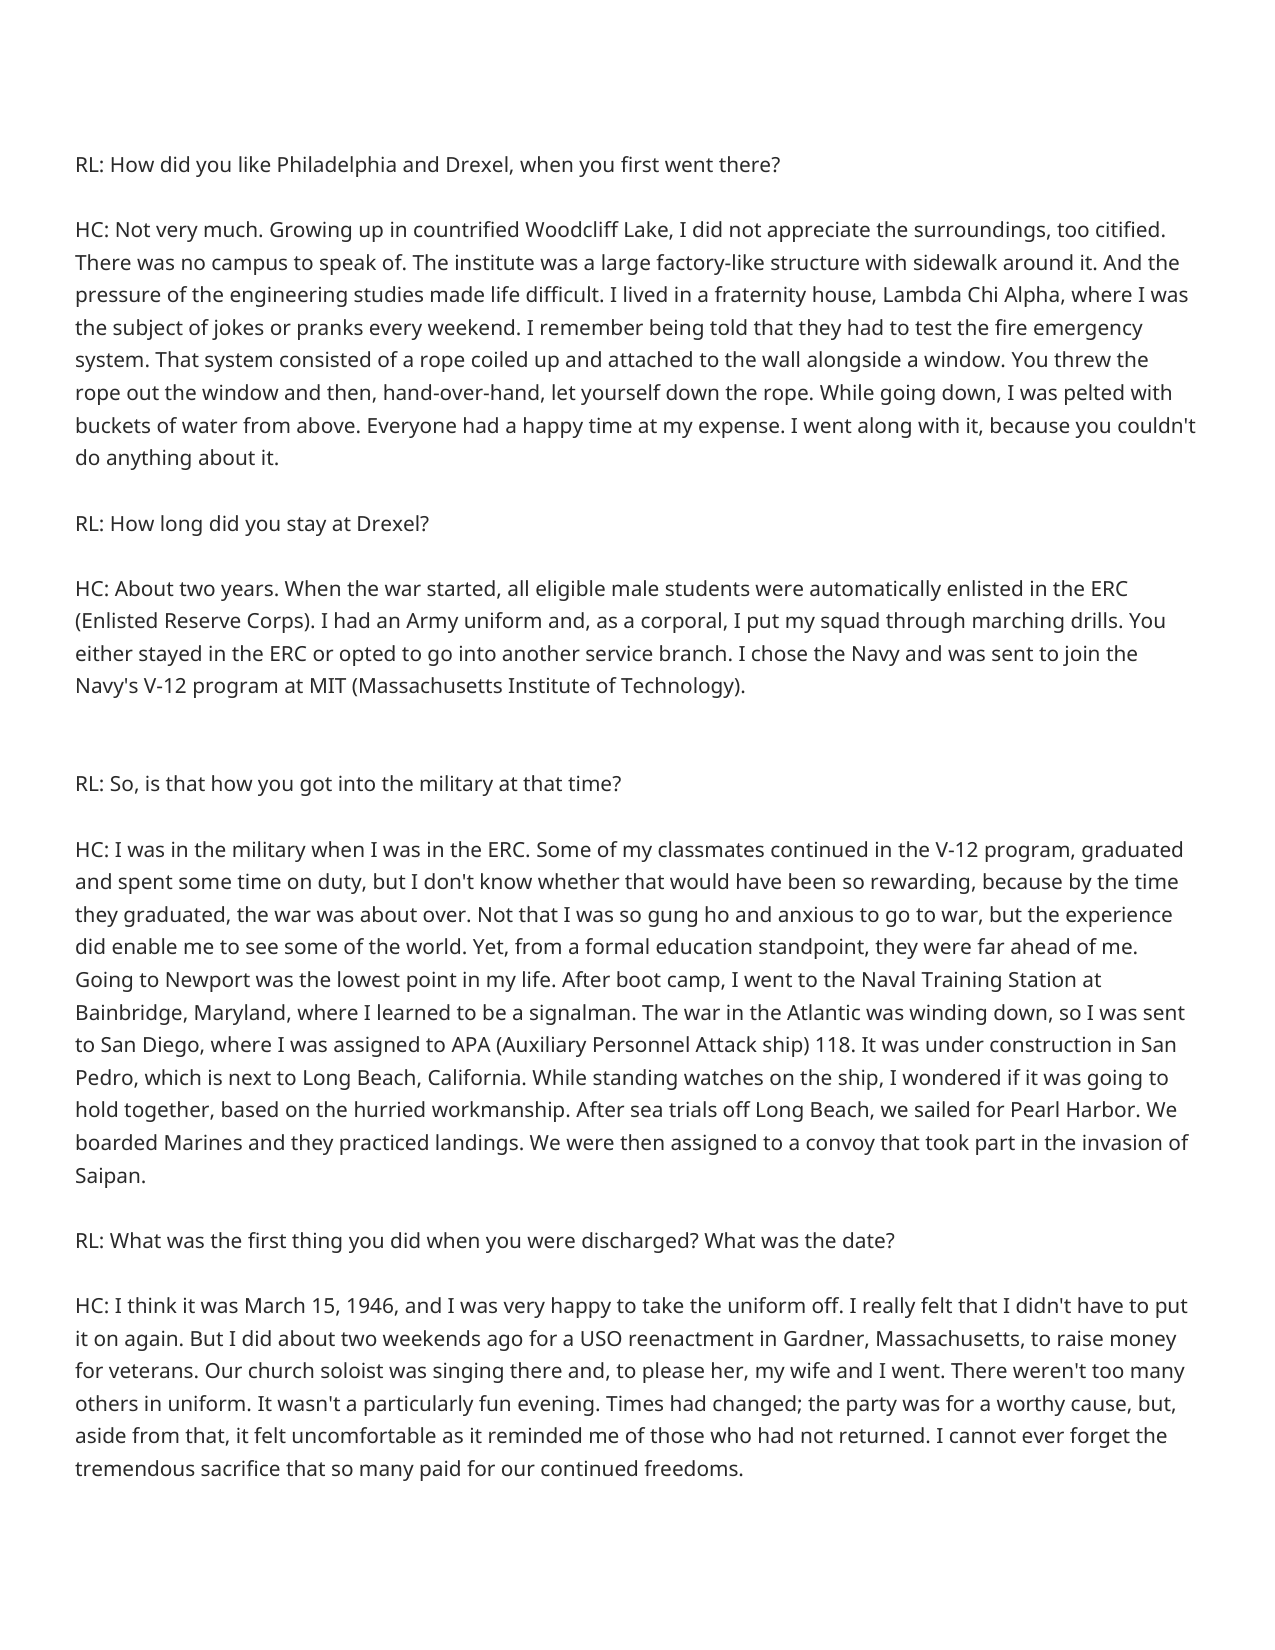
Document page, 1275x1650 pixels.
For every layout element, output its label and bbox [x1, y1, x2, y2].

text [75, 150, 1200, 1483]
